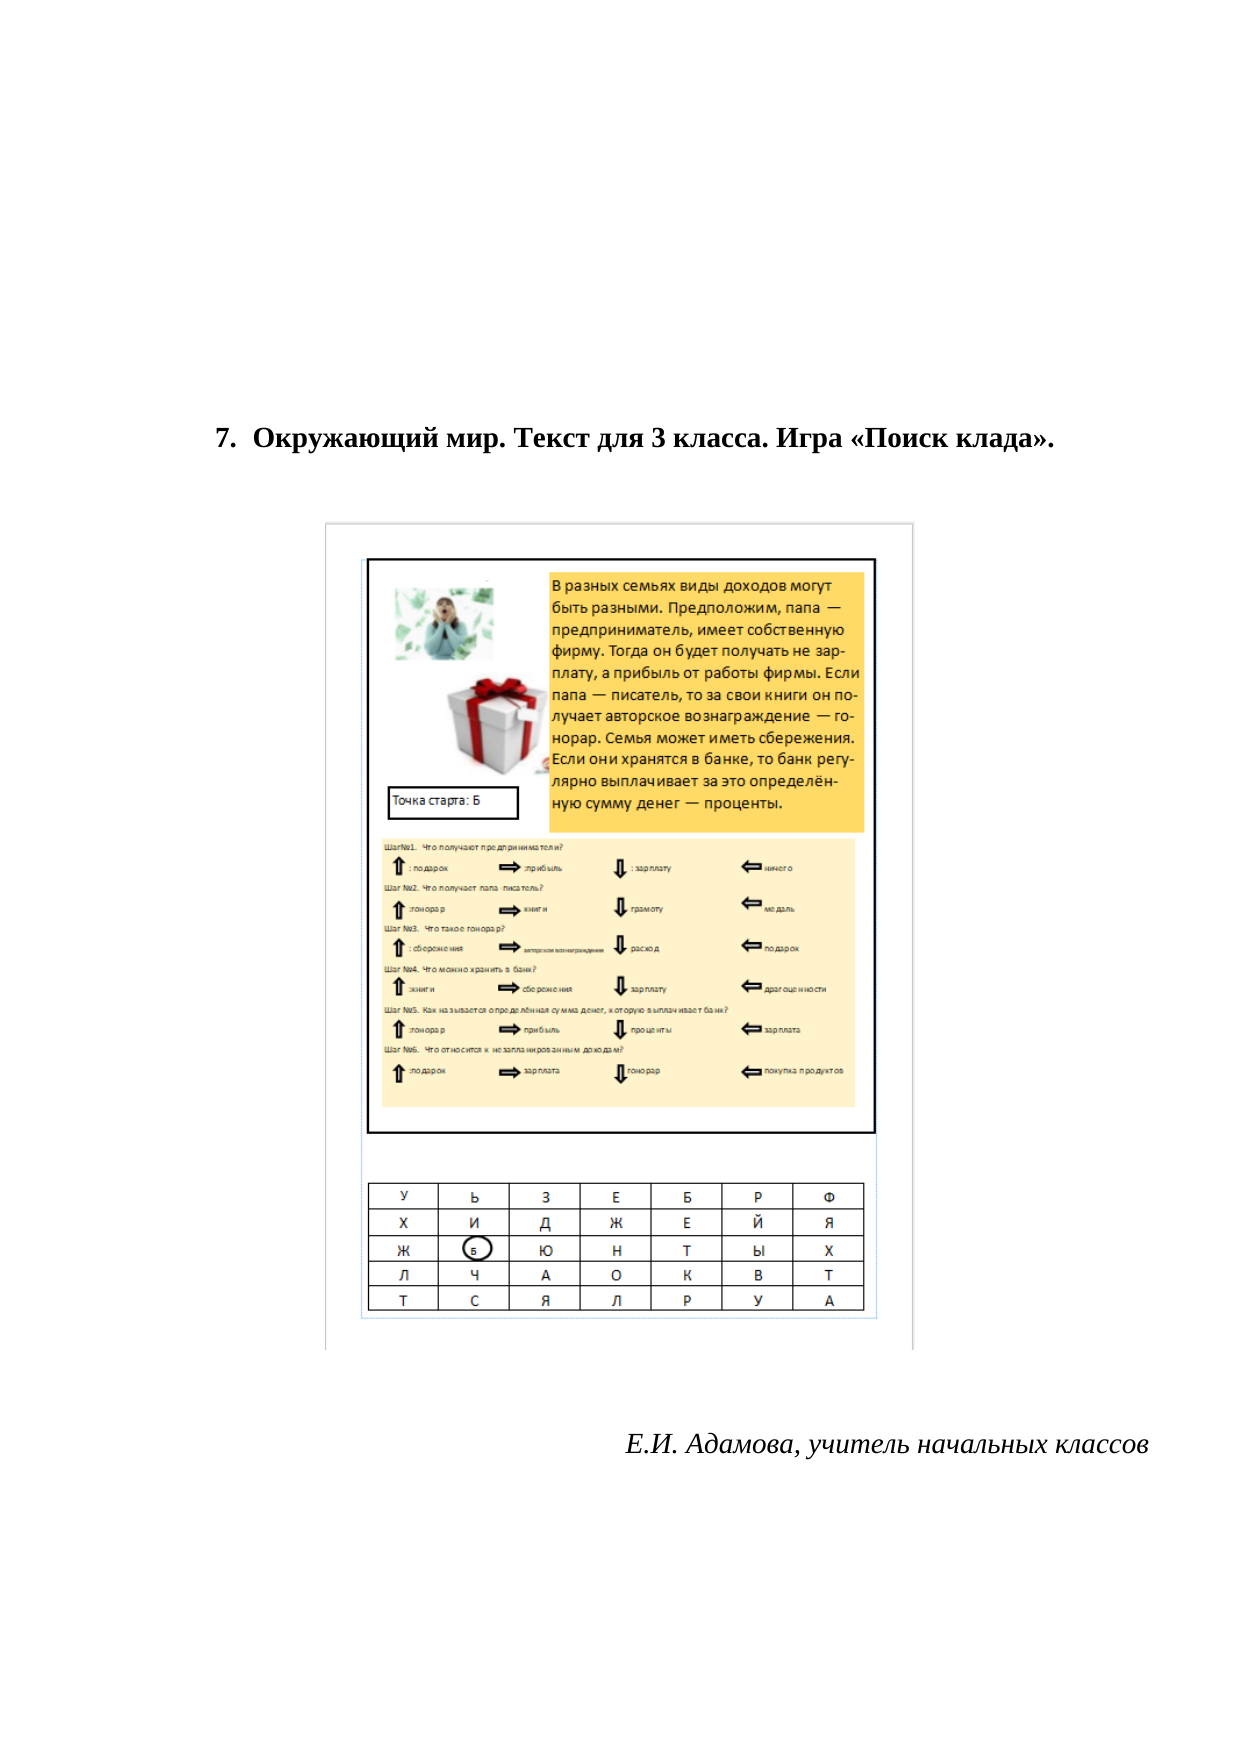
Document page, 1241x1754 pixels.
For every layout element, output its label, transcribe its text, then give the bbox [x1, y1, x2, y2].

picture [325, 521, 915, 1350]
list Окружающий мир. Текст для 3 класса. Игра «Поиск клада». [215, 420, 1152, 453]
text Е.И. Адамова, учитель начальных классов [177, 1426, 1152, 1460]
